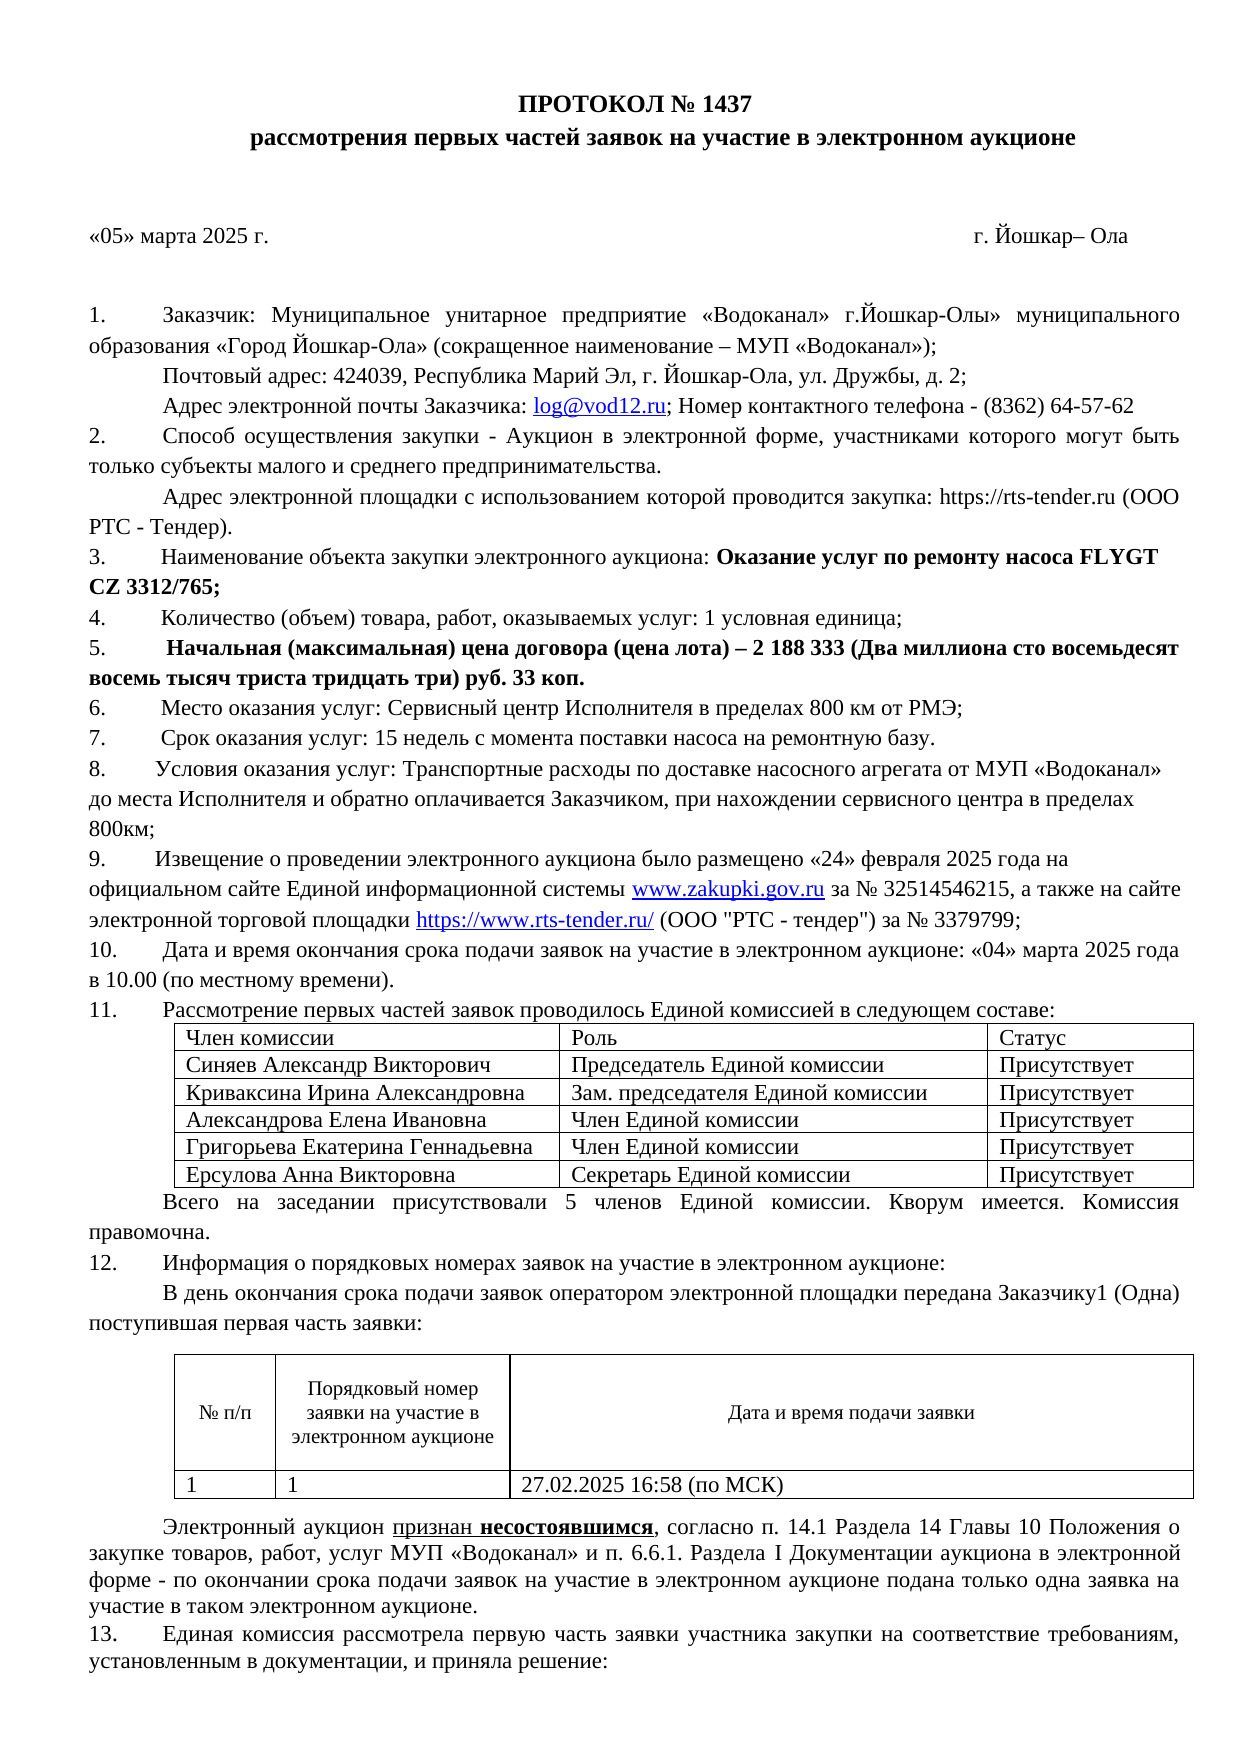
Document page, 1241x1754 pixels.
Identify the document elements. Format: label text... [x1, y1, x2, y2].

list Количество (объем) товара, работ, оказываемых услуг: 1 условная единица; [89, 604, 1181, 630]
list Срок оказания услуг: 15 недель с момента поставки насоса на ремонтную базу. [89, 724, 1181, 751]
list Место оказания услуг: Сервисный центр Исполнителя в пределах 800 км от РМЭ; [89, 694, 1181, 721]
text до места Исполнителя и обратно оплачивается Заказчиком, при нахождении сервисного центра в пределах 800км; [89, 785, 1181, 841]
table_cell 1 [276, 1471, 509, 1497]
table_header Член комиссии [175, 1024, 559, 1050]
list Рассмотрение первых частей заявок проводилось Единой комиссией в следующем составе: [89, 996, 1181, 1023]
text рассмотрения первых частей заявок на участие в электронном аукционе [89, 122, 1181, 150]
table_header Роль [560, 1024, 987, 1050]
list Условия оказания услуг: Транспортные расходы по доставке насосного агрегата от МУП «Водоканал» [89, 755, 1181, 781]
table_cell 27.02.2025 16:58 (по МСК) [511, 1471, 1193, 1497]
list Способ осуществления закупки - Аукцион в электронной форме, участниками которого могут быть только субъекты малого и среднего предпринимательства. [89, 422, 1181, 479]
list Наименование объекта закупки электронного аукциона: Оказание услуг по ремонту насоса FLYGT [89, 543, 1181, 569]
list Дата и время окончания срока подачи заявок на участие в электронном аукционе: «04» марта 2025 года в 10.00 (по местному времени). [89, 936, 1181, 992]
text Всего на заседании присутствовали 5 членов Единой комиссии. Кворум имеется. Комиссия правомочна. [89, 1188, 1181, 1245]
text 12. Информация о порядковых номерах заявок на участие в электронном аукционе: [89, 1248, 1181, 1275]
text В день окончания срока подачи заявок оператором электронной площадки передана Заказчику1 (Одна) поступившая первая часть заявки: [89, 1279, 1181, 1335]
table_cell Синяев Александр Викторович [175, 1051, 559, 1077]
table_cell Присутствует [988, 1079, 1193, 1105]
table_cell Ерсулова Анна Викторовна [175, 1161, 559, 1187]
table_cell Присутствует [988, 1051, 1193, 1077]
text Электронный аукцион признан несостоявшимся, согласно п. 14.1 Раздела 14 Главы 10 Положения о закупке товаров, работ, услуг МУП «Водоканал» и п. 6.6.1. Раздела I Документации аукциона в электронной форме - по окончании срока подачи заявок на участие в электронном аукционе подана только одна заявка на участие в таком электронном аукционе. [89, 1513, 1181, 1618]
table_cell Присутствует [988, 1106, 1193, 1132]
text CZ 3312/765; [89, 573, 1181, 600]
table_cell Председатель Единой комиссии [560, 1051, 987, 1077]
table_cell Александрова Елена Ивановна [175, 1106, 559, 1132]
table_cell 1 [175, 1471, 275, 1497]
text восемь тысяч триста тридцать три) руб. 33 коп. [89, 664, 1181, 690]
table_cell Зам. председателя Единой комиссии [560, 1079, 987, 1105]
list Извещение о проведении электронного аукциона было размещено «24» февраля 2025 года на [89, 845, 1181, 872]
table_cell Григорьева Екатерина Геннадьевна [175, 1133, 559, 1160]
table_header № п/п [175, 1355, 275, 1470]
table_cell Секретарь Единой комиссии [560, 1161, 987, 1187]
table_cell Присутствует [988, 1133, 1193, 1160]
table_header Дата и время подачи заявки [511, 1355, 1193, 1470]
list Начальная (максимальная) цена договора (цена лота) – 2 188 333 (Два миллиона сто восемьдесят [89, 634, 1181, 660]
table_cell Присутствует [988, 1161, 1193, 1187]
table_cell Криваксина Ирина Александровна [175, 1079, 559, 1105]
table_header Порядковый номер заявки на участие в электронном аукционе [276, 1355, 509, 1470]
table_header Статус [988, 1024, 1193, 1050]
table_cell Член Единой комиссии [560, 1133, 987, 1160]
text Почтовый адрес: 424039, Республика Марий Эл, г. Йошкар-Ола, ул. Дружбы, д. 2; [89, 362, 1181, 388]
list Заказчик: Муниципальное унитарное предприятие «Водоканал» г.Йошкар-Олы» муниципального образования «Город Йошкар-Ола» (сокращенное наименование – МУП «Водоканал»); [89, 302, 1181, 358]
text Адрес электронной площадки с использованием которой проводится закупка: https://rts-tender.ru (ООО РТС - Тендер). [89, 483, 1181, 539]
text официальном сайте Единой информационной системы www.zakupki.gov.ru за № 32514546215, а также на сайте электронной торговой площадки https://www.rts-tender.ru/ (ООО "РТС - тендер") за № 3379799; [89, 876, 1181, 932]
table_cell Член Единой комиссии [560, 1106, 987, 1132]
text 13. Единая комиссия рассмотрела первую часть заявки участника закупки на соответствие требованиям, установленным в документации, и приняла решение: [89, 1618, 1181, 1673]
text Адрес электронной почты Заказчика: log@vod12.ru; Номер контактного телефона - (8362) 64-57-62 [89, 392, 1181, 418]
text ПРОТОКОЛ № 1437 [89, 89, 1181, 117]
text «05» марта 2025 г. г. Йошкар– Ола [89, 222, 1181, 249]
